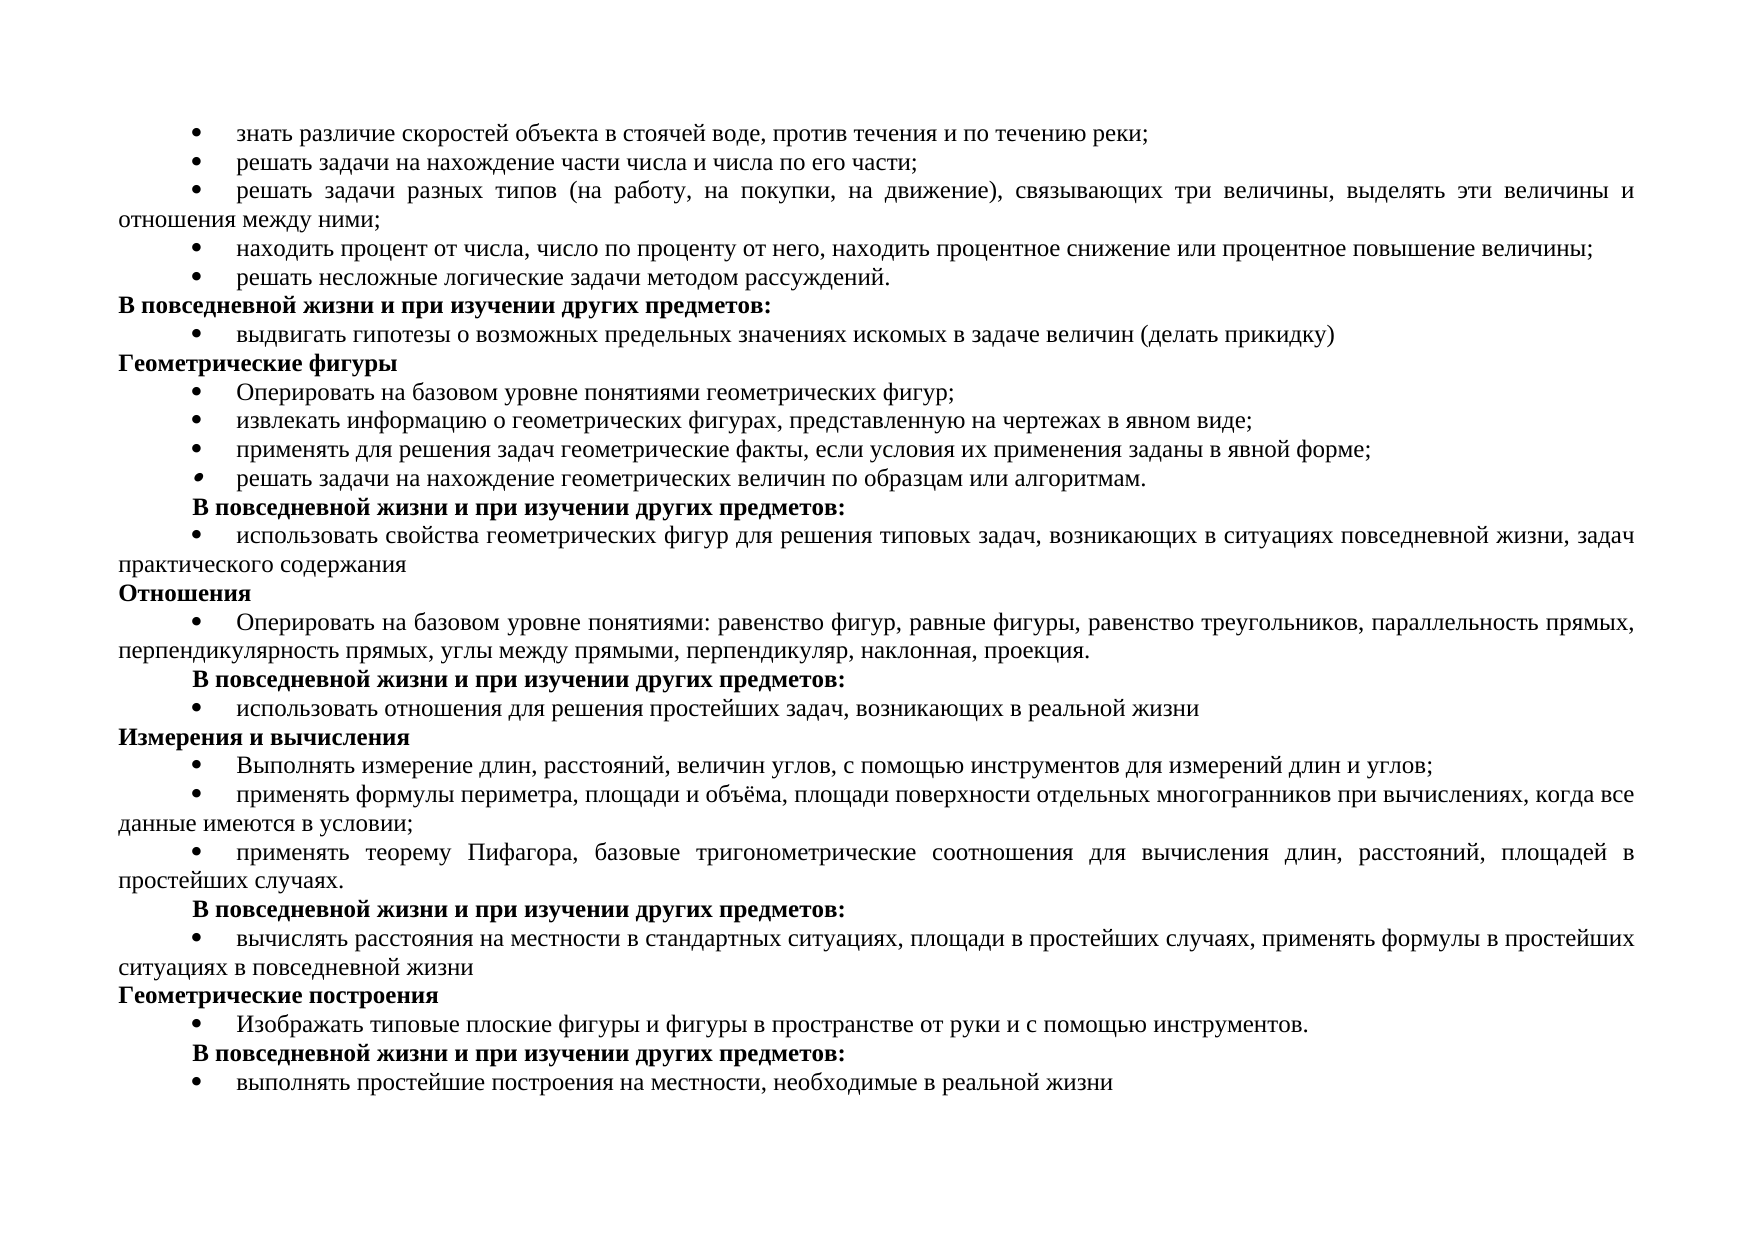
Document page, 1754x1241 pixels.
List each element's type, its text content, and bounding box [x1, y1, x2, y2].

text Геометрические построения [118, 981, 1636, 1009]
text В повседневной жизни и при изучении других предметов: [118, 492, 1636, 521]
list Изображать типовые плоские фигуры и фигуры в пространстве от руки и с помощью инструментов. [118, 1009, 1636, 1038]
list решать задачи на нахождение части числа и числа по его части; [118, 147, 1636, 176]
list применять формулы периметра, площади и объёма, площади поверхности отдельных многогранников при вычислениях, когда все данные имеются в условии; [118, 779, 1636, 837]
list Оперировать на базовом уровне понятиями геометрических фигур; [118, 377, 1636, 406]
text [118, 1038, 1636, 1067]
text Измерения и вычисления [118, 722, 1636, 751]
list находить процент от числа, число по проценту от него, находить процентное снижение или процентное повышение величины; [118, 233, 1636, 262]
text В повседневной жизни и при изучении других предметов: [118, 291, 1636, 319]
list Оперировать на базовом уровне понятиями: равенство фигур, равные фигуры, равенство треугольников, параллельность прямых, перпендикулярность прямых, углы между прямыми, перпендикуляр, наклонная, проекция. [118, 607, 1636, 664]
text В повседневной жизни и при изучении других предметов: [118, 894, 1636, 923]
list решать задачи разных типов (на работу, на покупки, на движение), связывающих три величины, выделять эти величины и отношения между ними; [118, 176, 1636, 233]
list выдвигать гипотезы о возможных предельных значениях искомых в задаче величин (делать прикидку) [118, 319, 1636, 348]
list использовать свойства геометрических фигур для решения типовых задач, возникающих в ситуациях повседневной жизни, задач практического содержания [118, 521, 1636, 578]
list применять для решения задач геометрические факты, если условия их применения заданы в явной форме; [118, 434, 1636, 463]
list Выполнять измерение длин, расстояний, величин углов, с помощью инструментов для измерений длин и углов; [118, 751, 1636, 779]
list вычислять расстояния на местности в стандартных ситуациях, площади в простейших случаях, применять формулы в простейших ситуациях в повседневной жизни [118, 923, 1636, 981]
list решать несложные логические задачи методом рассуждений. [118, 262, 1636, 291]
list применять теорему Пифагора, базовые тригонометрические соотношения для вычисления длин, расстояний, площадей в простейших случаях. [118, 837, 1636, 894]
list знать различие скоростей объекта в стоячей воде, против течения и по течению реки; [118, 118, 1636, 147]
list использовать отношения для решения простейших задач, возникающих в реальной жизни [118, 693, 1636, 722]
text Отношения [118, 578, 1636, 607]
text Геометрические фигуры [118, 348, 1636, 377]
text В повседневной жизни и при изучении других предметов: [118, 664, 1636, 693]
list выполнять простейшие построения на местности, необходимые в реальной жизни [118, 1067, 1636, 1096]
list решать задачи на нахождение геометрических величин по образцам или алгоритмам. [118, 463, 1636, 492]
list извлекать информацию о геометрических фигурах, представленную на чертежах в явном виде; [118, 406, 1636, 434]
